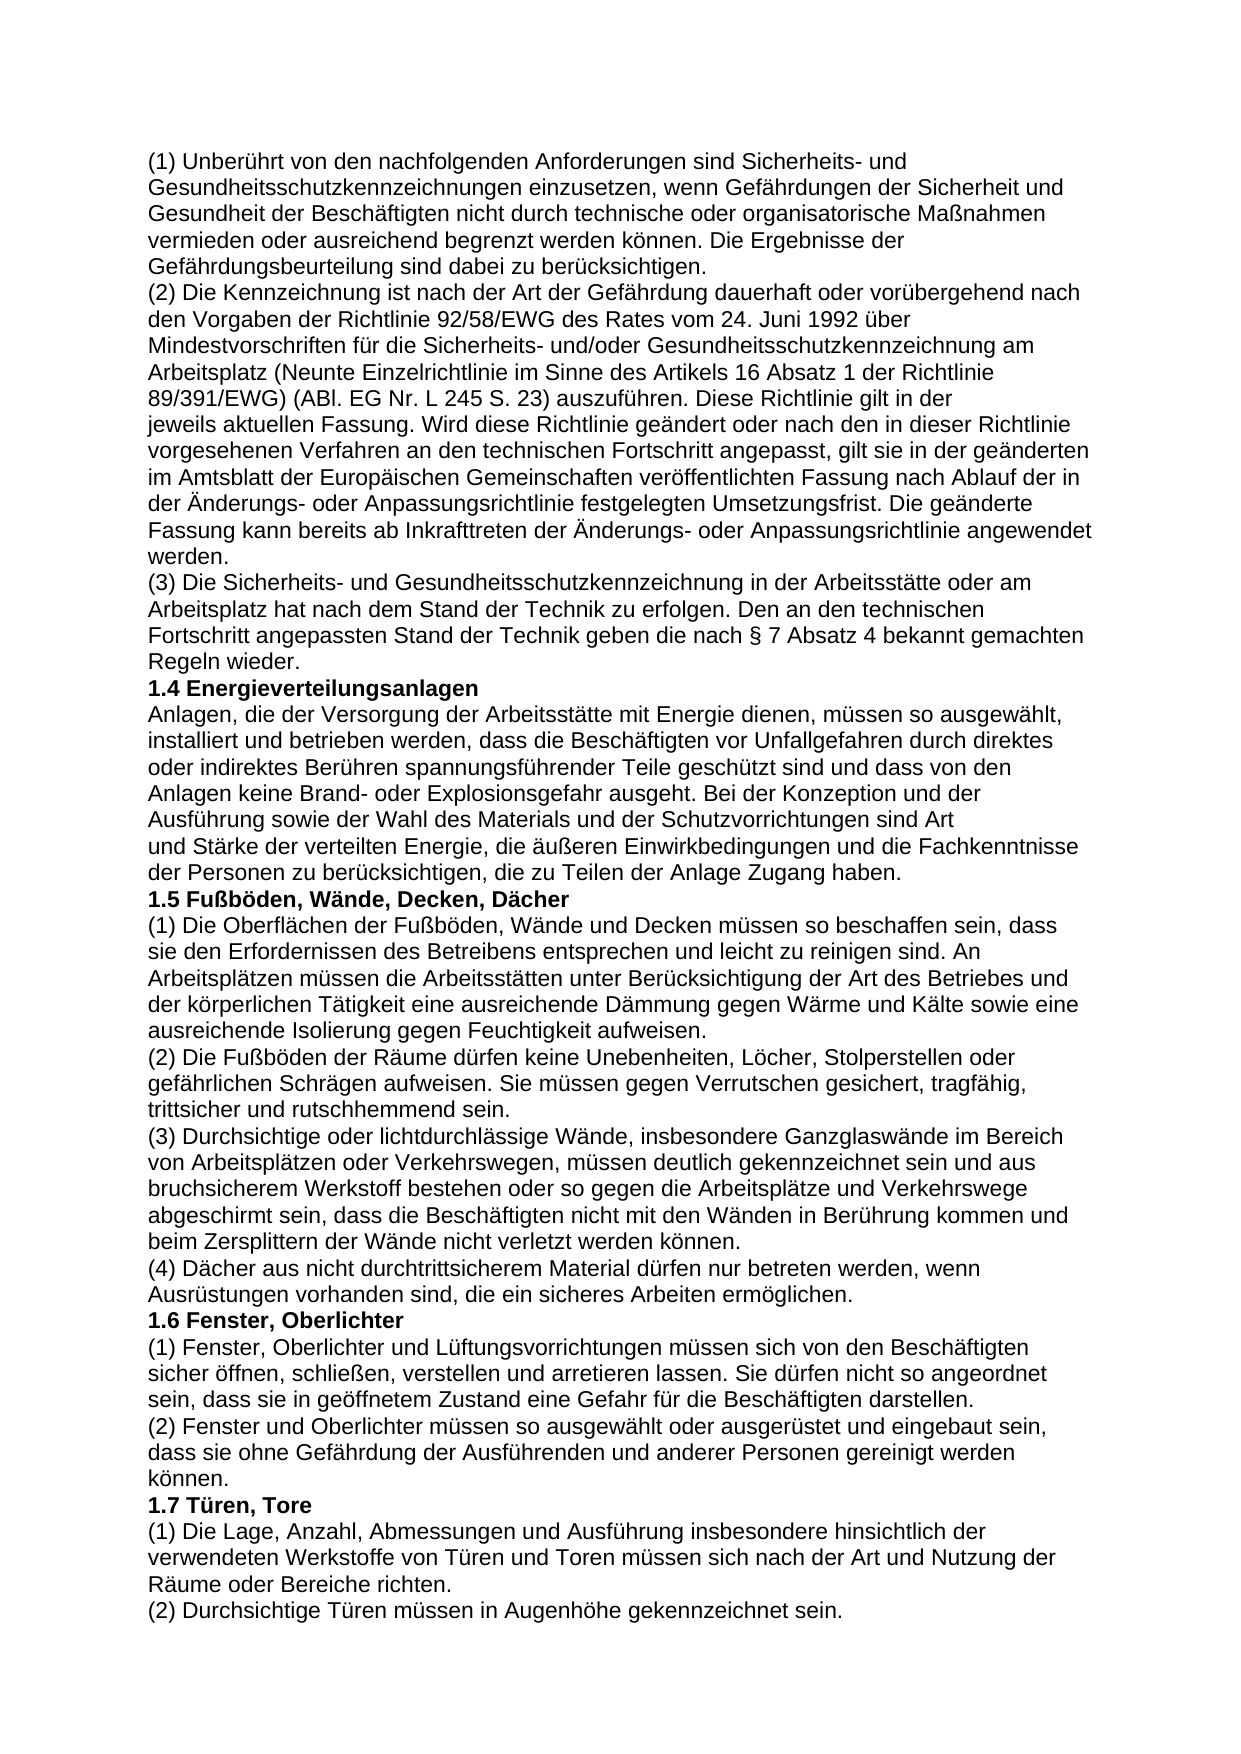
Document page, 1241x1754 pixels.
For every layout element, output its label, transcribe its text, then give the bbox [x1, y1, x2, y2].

text (2) Die Kennzeichnung ist nach der Art der Gefährdung dauerhaft oder vorübergehend nach den Vorgaben der Richtlinie 92/58/EWG des Rates vom 24. Juni 1992 über Mindestvorschriften für die Sicherheits- und/oder Gesundheitsschutzkennzeichnung am Arbeitsplatz (Neunte Einzelrichtlinie im Sinne des Artikels 16 Absatz 1 der Richtlinie 89/391/EWG) (ABl. EG Nr. L 245 S. 23) auszuführen. Diese Richtlinie gilt in der [148, 279, 1093, 411]
text (3) Durchsichtige oder lichtdurchlässige Wände, insbesondere Ganzglaswände im Bereich von Arbeitsplätzen oder Verkehrswegen, müssen deutlich gekennzeichnet sein und aus bruchsicherem Werkstoff bestehen oder so gegen die Arbeitsplätze und Verkehrswege abgeschirmt sein, dass die Beschäftigten nicht mit den Wänden in Berührung kommen und beim Zersplittern der Wände nicht verletzt werden können. [148, 1123, 1093, 1254]
text Anlagen, die der Versorgung der Arbeitsstätte mit Energie dienen, müssen so ausgewählt, installiert und betrieben werden, dass die Beschäftigten vor Unfallgefahren durch direktes oder indirektes Berühren spannungsführender Teile geschützt sind und dass von den Anlagen keine Brand- oder Explosionsgefahr ausgeht. Bei der Konzeption und der Ausführung sowie der Wahl des Materials und der Schutzvorrichtungen sind Art [148, 701, 1093, 833]
text (2) Fenster und Oberlichter müssen so ausgewählt oder ausgerüstet und eingebaut sein, dass sie ohne Gefährdung der Ausführenden und anderer Personen gereinigt werden können. [148, 1413, 1093, 1492]
text jeweils aktuellen Fassung. Wird diese Richtlinie geändert oder nach den in dieser Richtlinie vorgesehenen Verfahren an den technischen Fortschritt angepasst, gilt sie in der geänderten im Amtsblatt der Europäischen Gemeinschaften veröffentlichten Fassung nach Ablauf der in der Änderungs- oder Anpassungsrichtlinie festgelegten Umsetzungsfrist. Die geänderte Fassung kann bereits ab Inkrafttreten der Änderungs- oder Anpassungsrichtlinie angewendet werden. [148, 411, 1093, 569]
text 1.4 Energieverteilungsanlagen [148, 675, 1093, 701]
text (2) Durchsichtige Türen müssen in Augenhöhe gekennzeichnet sein. [148, 1597, 1093, 1623]
text 1.5 Fußböden, Wände, Decken, Dächer [148, 886, 1093, 912]
text (4) Dächer aus nicht durchtrittsicherem Material dürfen nur betreten werden, wenn Ausrüstungen vorhanden sind, die ein sicheres Arbeiten ermöglichen. [148, 1254, 1093, 1307]
text (1) Unberührt von den nachfolgenden Anforderungen sind Sicherheits- und Gesundheitsschutzkennzeichnungen einzusetzen, wenn Gefährdungen der Sicherheit und Gesundheit der Beschäftigten nicht durch technische oder organisatorische Maßnahmen vermieden oder ausreichend begrenzt werden können. Die Ergebnisse der [148, 148, 1093, 253]
text (1) Fenster, Oberlichter und Lüftungsvorrichtungen müssen sich von den Beschäftigten sicher öffnen, schließen, verstellen und arretieren lassen. Sie dürfen nicht so angeordnet sein, dass sie in geöffnetem Zustand eine Gefahr für die Beschäftigten darstellen. [148, 1333, 1093, 1413]
text (1) Die Lage, Anzahl, Abmessungen und Ausführung insbesondere hinsichtlich der verwendeten Werkstoffe von Türen und Toren müssen sich nach der Art und Nutzung der Räume oder Bereiche richten. [148, 1518, 1093, 1597]
text (2) Die Fußböden der Räume dürfen keine Unebenheiten, Löcher, Stolperstellen oder gefährlichen Schrägen aufweisen. Sie müssen gegen Verrutschen gesichert, tragfähig, trittsicher und rutschhemmend sein. [148, 1044, 1093, 1123]
text (3) Die Sicherheits- und Gesundheitsschutzkennzeichnung in der Arbeitsstätte oder am Arbeitsplatz hat nach dem Stand der Technik zu erfolgen. Den an den technischen Fortschritt angepassten Stand der Technik geben die nach § 7 Absatz 4 bekannt gemachten Regeln wieder. [148, 569, 1093, 675]
text (1) Die Oberflächen der Fußböden, Wände und Decken müssen so beschaffen sein, dass sie den Erfordernissen des Betreibens entsprechen und leicht zu reinigen sind. An Arbeitsplätzen müssen die Arbeitsstätten unter Berücksichtigung der Art des Betriebes und der körperlichen Tätigkeit eine ausreichende Dämmung gegen Wärme und Kälte sowie eine ausreichende Isolierung gegen Feuchtigkeit aufweisen. [148, 912, 1093, 1044]
text Gefährdungsbeurteilung sind dabei zu berücksichtigen. [148, 253, 1093, 279]
text 1.6 Fenster, Oberlichter [148, 1307, 1093, 1333]
text und Stärke der verteilten Energie, die äußeren Einwirkbedingungen und die Fachkenntnisse der Personen zu berücksichtigen, die zu Teilen der Anlage Zugang haben. [148, 833, 1093, 886]
text 1.7 Türen, Tore [148, 1492, 1093, 1518]
